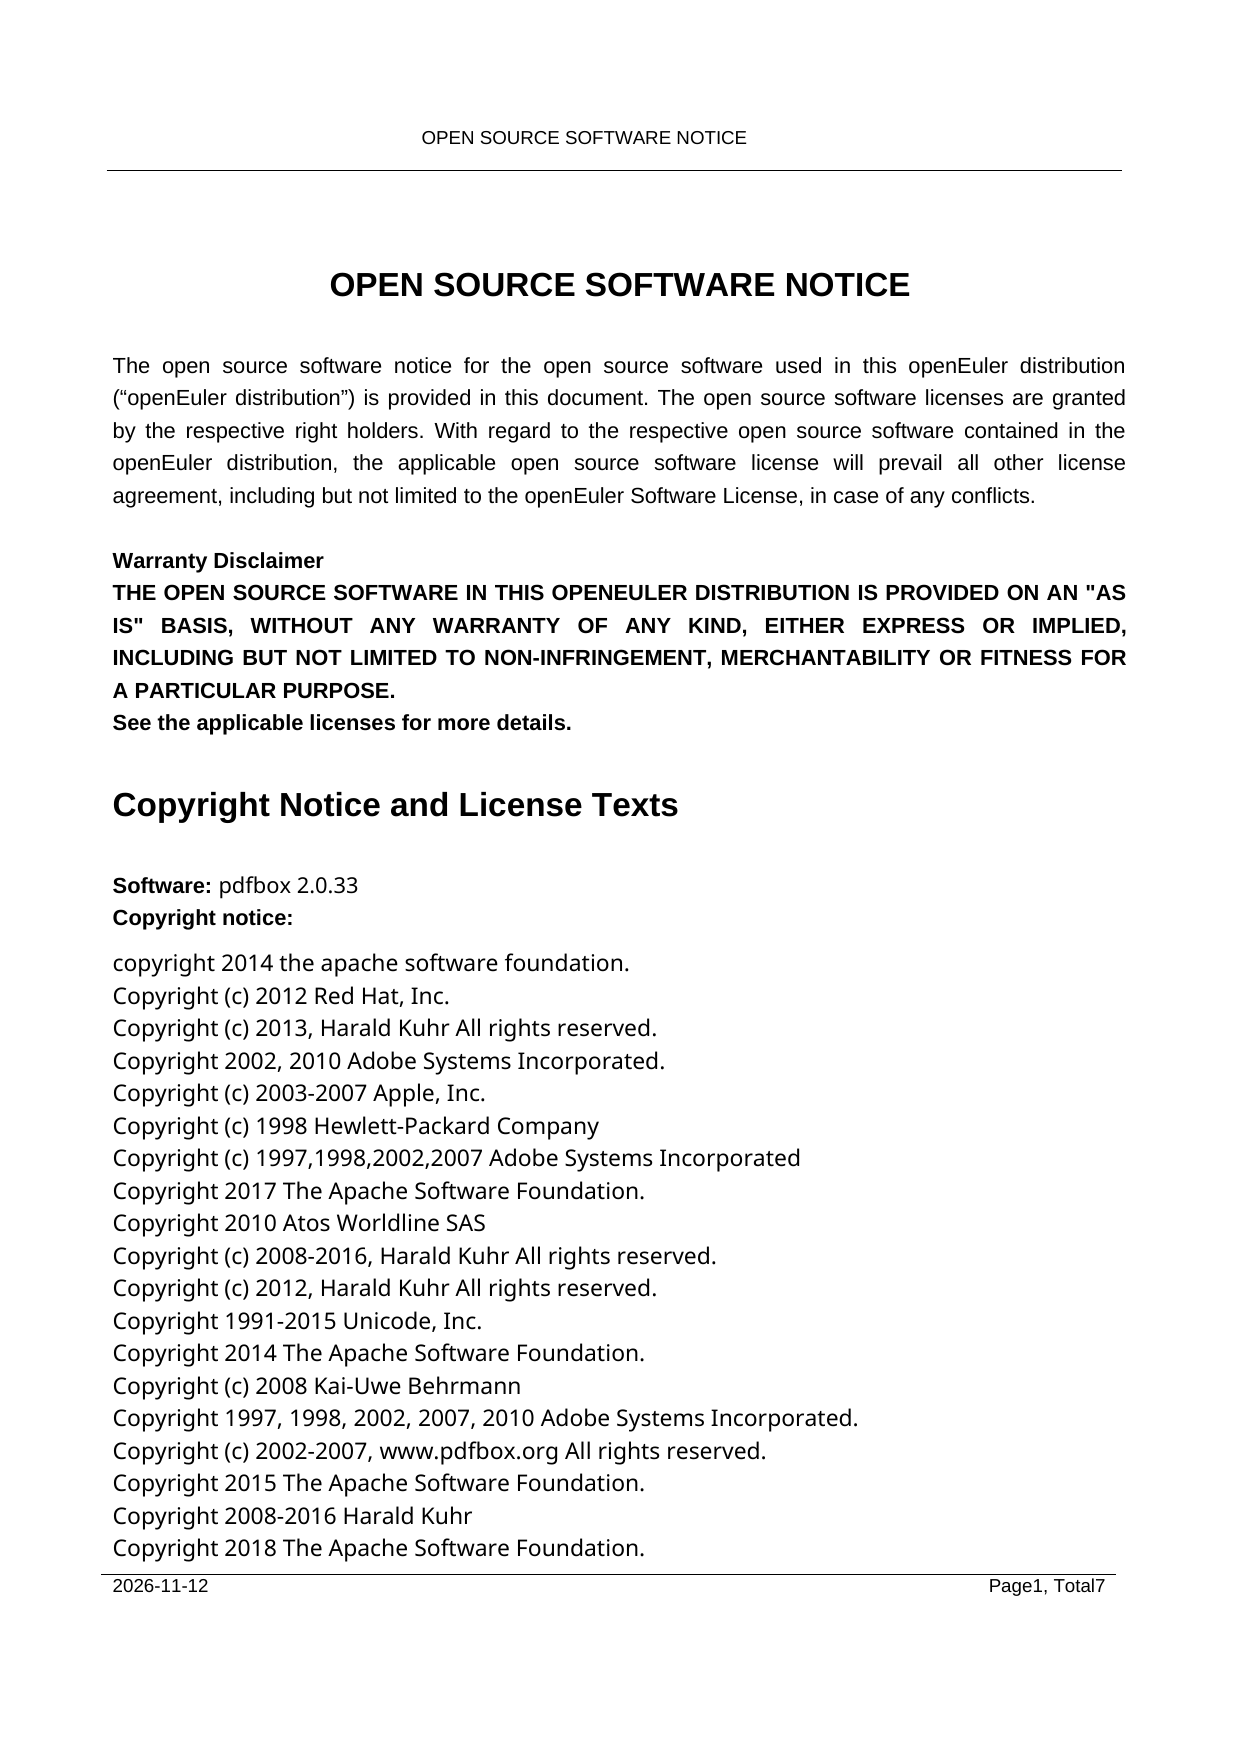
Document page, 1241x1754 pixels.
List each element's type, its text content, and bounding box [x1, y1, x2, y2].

text Copyright Notice and License Texts [112, 771, 1128, 836]
text OPEN SOURCE SOFTWARE NOTICE [112, 251, 1128, 316]
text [112, 947, 1128, 1564]
title Software: pdfbox 2.0.33 [112, 869, 1128, 901]
text The open source software notice for the open source software used in this openEuler distribution (“openEuler distribution”) is provided in this document. The open source software licenses are granted by the respective right holders. With regard to the respective open source software contained in the openEuler distribution, the applicable open source software license will prevail all other license agreement, including but not limited to the openEuler Software License, in case of any conflicts. [112, 349, 1128, 511]
text Copyright notice: [112, 901, 1128, 934]
text Warranty Disclaimer [112, 544, 1128, 576]
text THE OPEN SOURCE SOFTWARE IN THIS OPENEULER DISTRIBUTION IS PROVIDED ON AN "AS IS" BASIS, WITHOUT ANY WARRANTY OF ANY KIND, EITHER EXPRESS OR IMPLIED, INCLUDING BUT NOT LIMITED TO NON-INFRINGEMENT, MERCHANTABILITY OR FITNESS FOR A PARTICULAR PURPOSE. See the applicable licenses for more details. [112, 576, 1128, 739]
